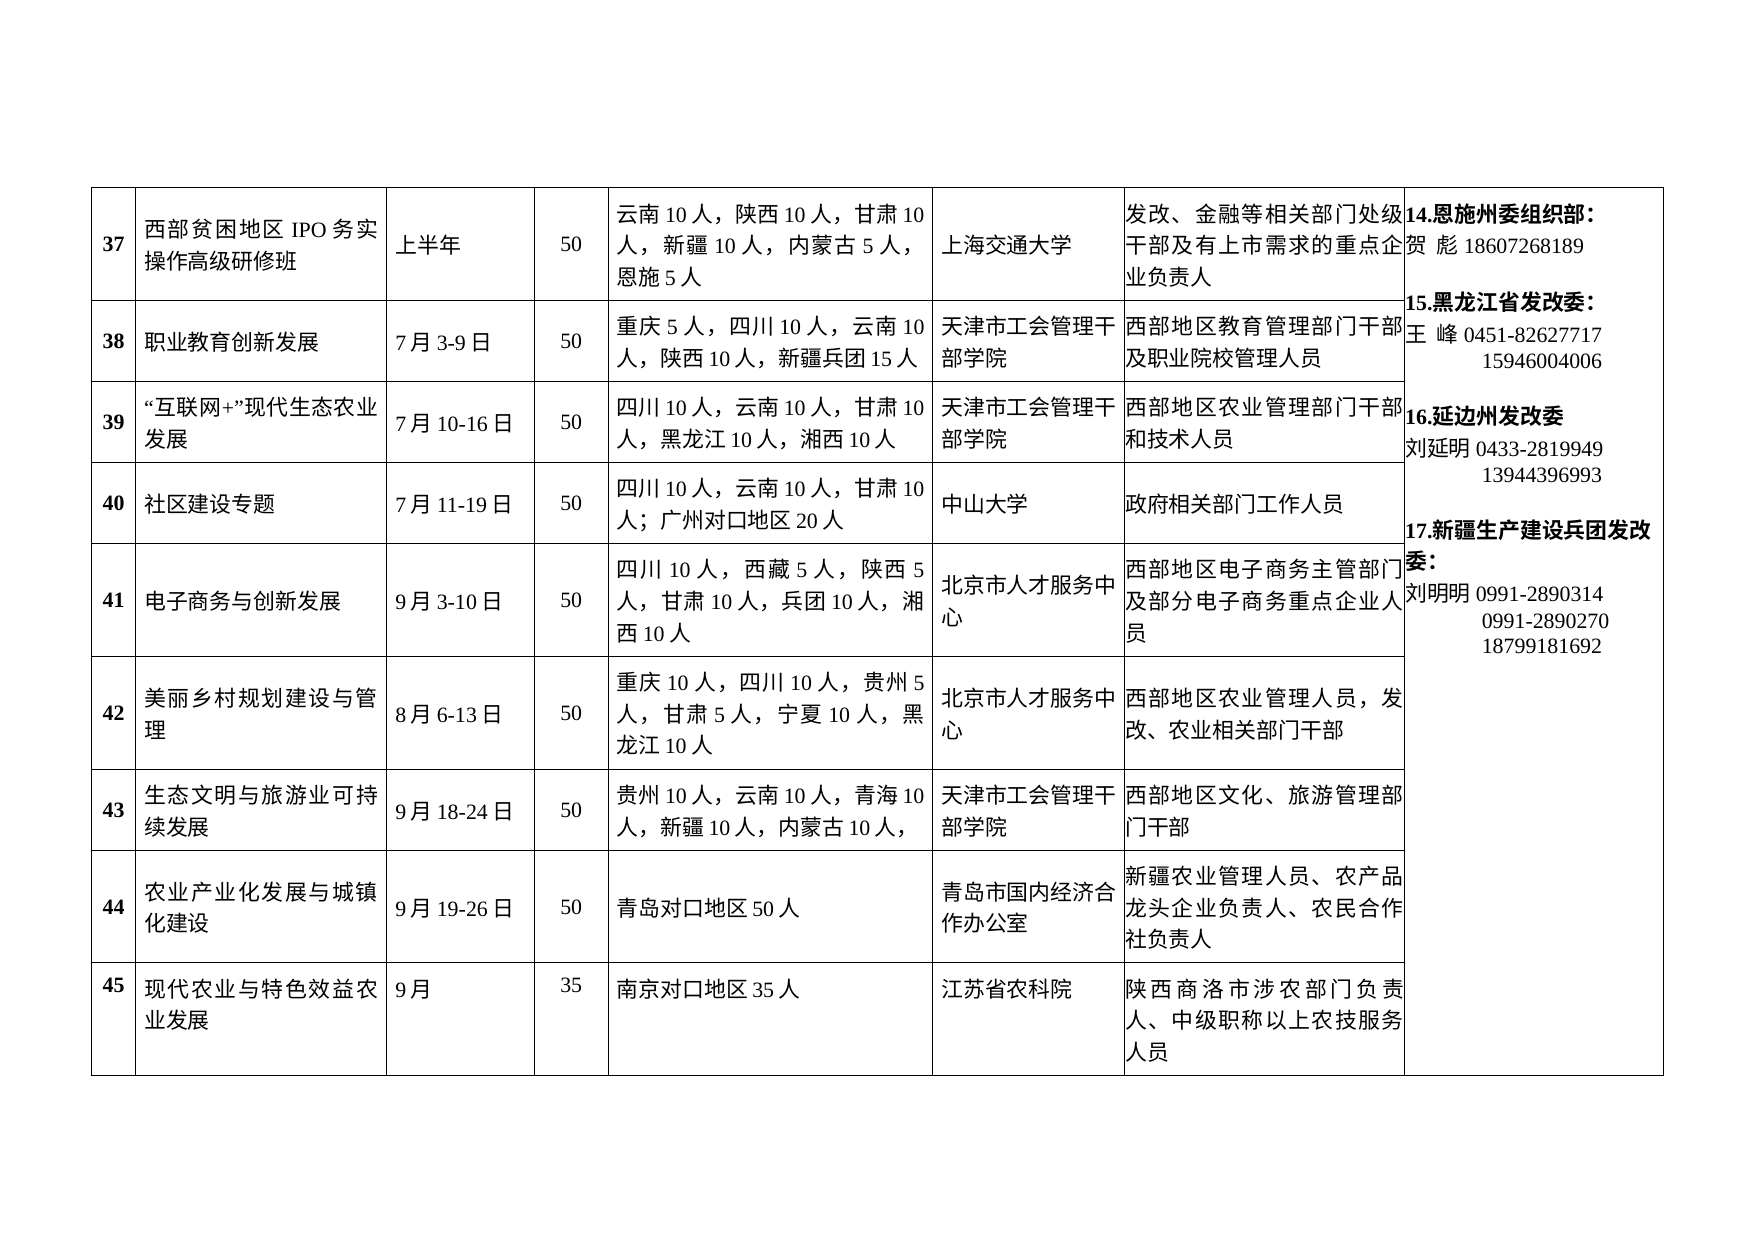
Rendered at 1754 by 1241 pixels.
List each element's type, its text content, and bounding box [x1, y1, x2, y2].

table_cell 50 [535, 544, 608, 656]
table_cell 45 [92, 963, 135, 1075]
table_cell 9月 [387, 963, 534, 1075]
table_cell 43 [92, 770, 135, 849]
table_cell 美丽乡村规划建设与管理 [136, 657, 386, 768]
table_cell 天津市工会管理干部学院 [933, 770, 1124, 849]
table_cell 江苏省农科院 [933, 963, 1124, 1075]
table_cell 上海交通大学 [933, 188, 1124, 300]
table_cell 新疆农业管理人员、农产品龙头企业负责人、农民合作社负责人 [1125, 851, 1404, 962]
table_cell 政府相关部门工作人员 [1125, 463, 1404, 543]
table_cell 现代农业与特色效益农业发展 [136, 963, 386, 1075]
table_cell 35 [535, 963, 608, 1075]
table_cell 37 [92, 188, 135, 300]
table_cell 贵州10人，云南10人，青海10人，新疆10人，内蒙古10人， [609, 770, 932, 849]
table_cell 青岛对口地区50人 [609, 851, 932, 962]
table_cell 北京市人才服务中心 [933, 544, 1124, 656]
table_cell 生态文明与旅游业可持续发展 [136, 770, 386, 849]
table_cell 南京对口地区35人 [609, 963, 932, 1075]
table_cell 50 [535, 770, 608, 849]
table_cell 40 [92, 463, 135, 543]
table_cell 7月3-9日 [387, 301, 534, 381]
table_cell 云南10人，陕西10人，甘肃10人，新疆10人，内蒙古5人，恩施5人 [609, 188, 932, 300]
table_cell 50 [535, 188, 608, 300]
table_cell 重庆5人，四川10人，云南10人，陕西10人，新疆兵团15人 [609, 301, 932, 381]
table_cell 西部贫困地区IPO务实操作高级研修班 [136, 188, 386, 300]
table_cell 39 [92, 382, 135, 462]
table_cell 电子商务与创新发展 [136, 544, 386, 656]
table_cell 9月3-10日 [387, 544, 534, 656]
table_cell “互联网+”现代生态农业发展 [136, 382, 386, 462]
table_cell 西部地区教育管理部门干部及职业院校管理人员 [1125, 301, 1404, 381]
table_cell 四川10人，云南10人，甘肃10人，黑龙江10人，湘西10人 [609, 382, 932, 462]
table_cell 44 [92, 851, 135, 962]
table_cell 四川10人，西藏5人，陕西5人，甘肃10人，兵团10人，湘西10人 [609, 544, 932, 656]
table_cell 西部地区农业管理人员，发改、农业相关部门干部 [1125, 657, 1404, 768]
table_cell 7月10-16日 [387, 382, 534, 462]
table_cell 重庆10人，四川10人，贵州5人，甘肃5人，宁夏10人，黑龙江10人 [609, 657, 932, 768]
table_cell 西部地区电子商务主管部门及部分电子商务重点企业人员 [1125, 544, 1404, 656]
table_cell 8月6-13日 [387, 657, 534, 768]
table_cell 50 [535, 301, 608, 381]
table_cell 38 [92, 301, 135, 381]
table_cell 四川10人，云南10人，甘肃10人；广州对口地区20人 [609, 463, 932, 543]
table_cell 北京市人才服务中心 [933, 657, 1124, 768]
table_cell 中山大学 [933, 463, 1124, 543]
table_cell 发改、金融等相关部门处级干部及有上市需求的重点企业负责人 [1125, 188, 1404, 300]
table_cell 西部地区文化、旅游管理部门干部 [1125, 770, 1404, 849]
table_cell 青岛市国内经济合作办公室 [933, 851, 1124, 962]
table_cell 陕西商洛市涉农部门负责人、中级职称以上农技服务人员 [1125, 963, 1404, 1075]
table_cell 上半年 [387, 188, 534, 300]
table_cell 农业产业化发展与城镇化建设 [136, 851, 386, 962]
table_cell 42 [92, 657, 135, 768]
table_cell 50 [535, 657, 608, 768]
table_cell 50 [535, 851, 608, 962]
table_cell 社区建设专题 [136, 463, 386, 543]
table_cell 职业教育创新发展 [136, 301, 386, 381]
table_cell 41 [92, 544, 135, 656]
table_cell 天津市工会管理干部学院 [933, 301, 1124, 381]
table_cell 7月11-19日 [387, 463, 534, 543]
table_cell 天津市工会管理干部学院 [933, 382, 1124, 462]
table_cell 9月19-26日 [387, 851, 534, 962]
table_cell 50 [535, 463, 608, 543]
table_cell 50 [535, 382, 608, 462]
table_cell 9月18-24日 [387, 770, 534, 849]
table_cell 西部地区农业管理部门干部和技术人员 [1125, 382, 1404, 462]
